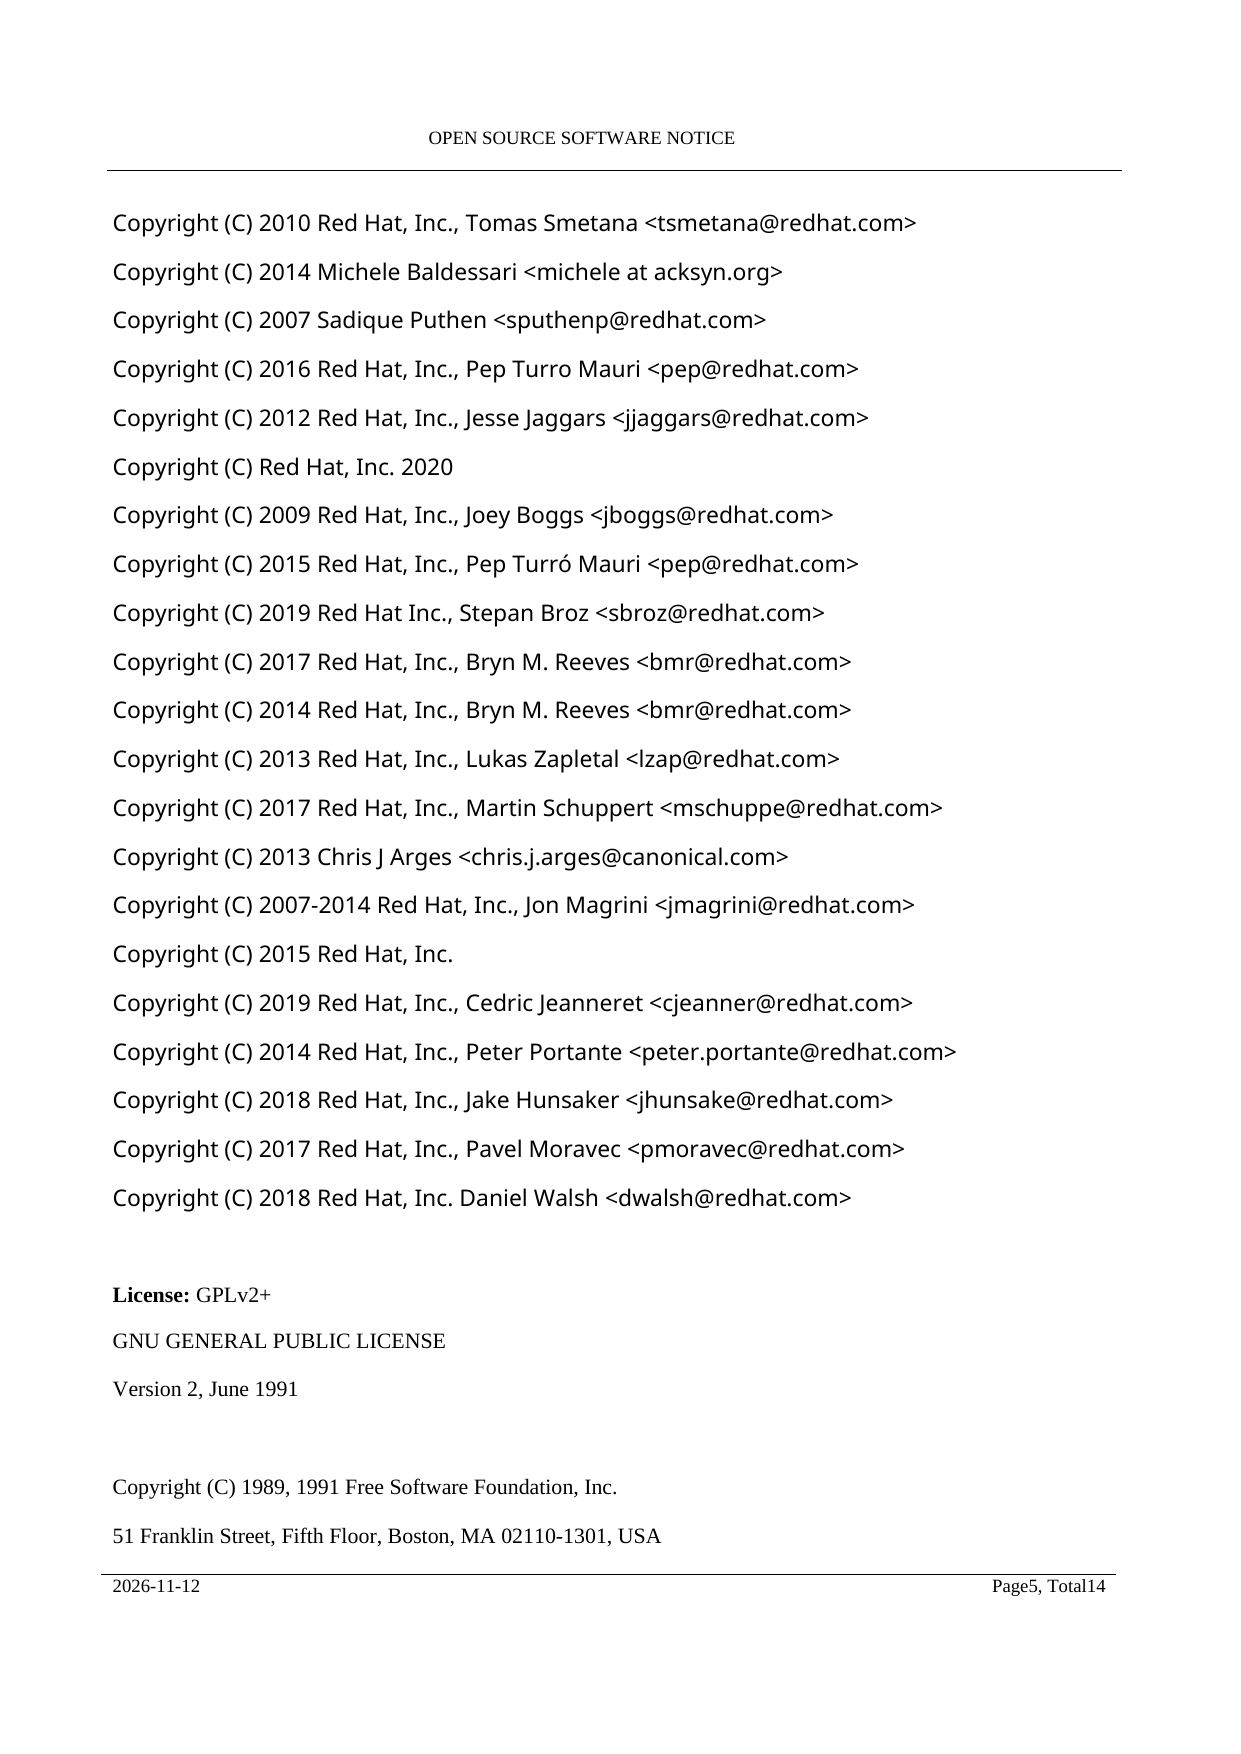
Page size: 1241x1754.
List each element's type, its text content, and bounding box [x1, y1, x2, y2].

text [112, 206, 1128, 1263]
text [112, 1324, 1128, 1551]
text License: GPLv2+ [112, 1279, 1128, 1311]
